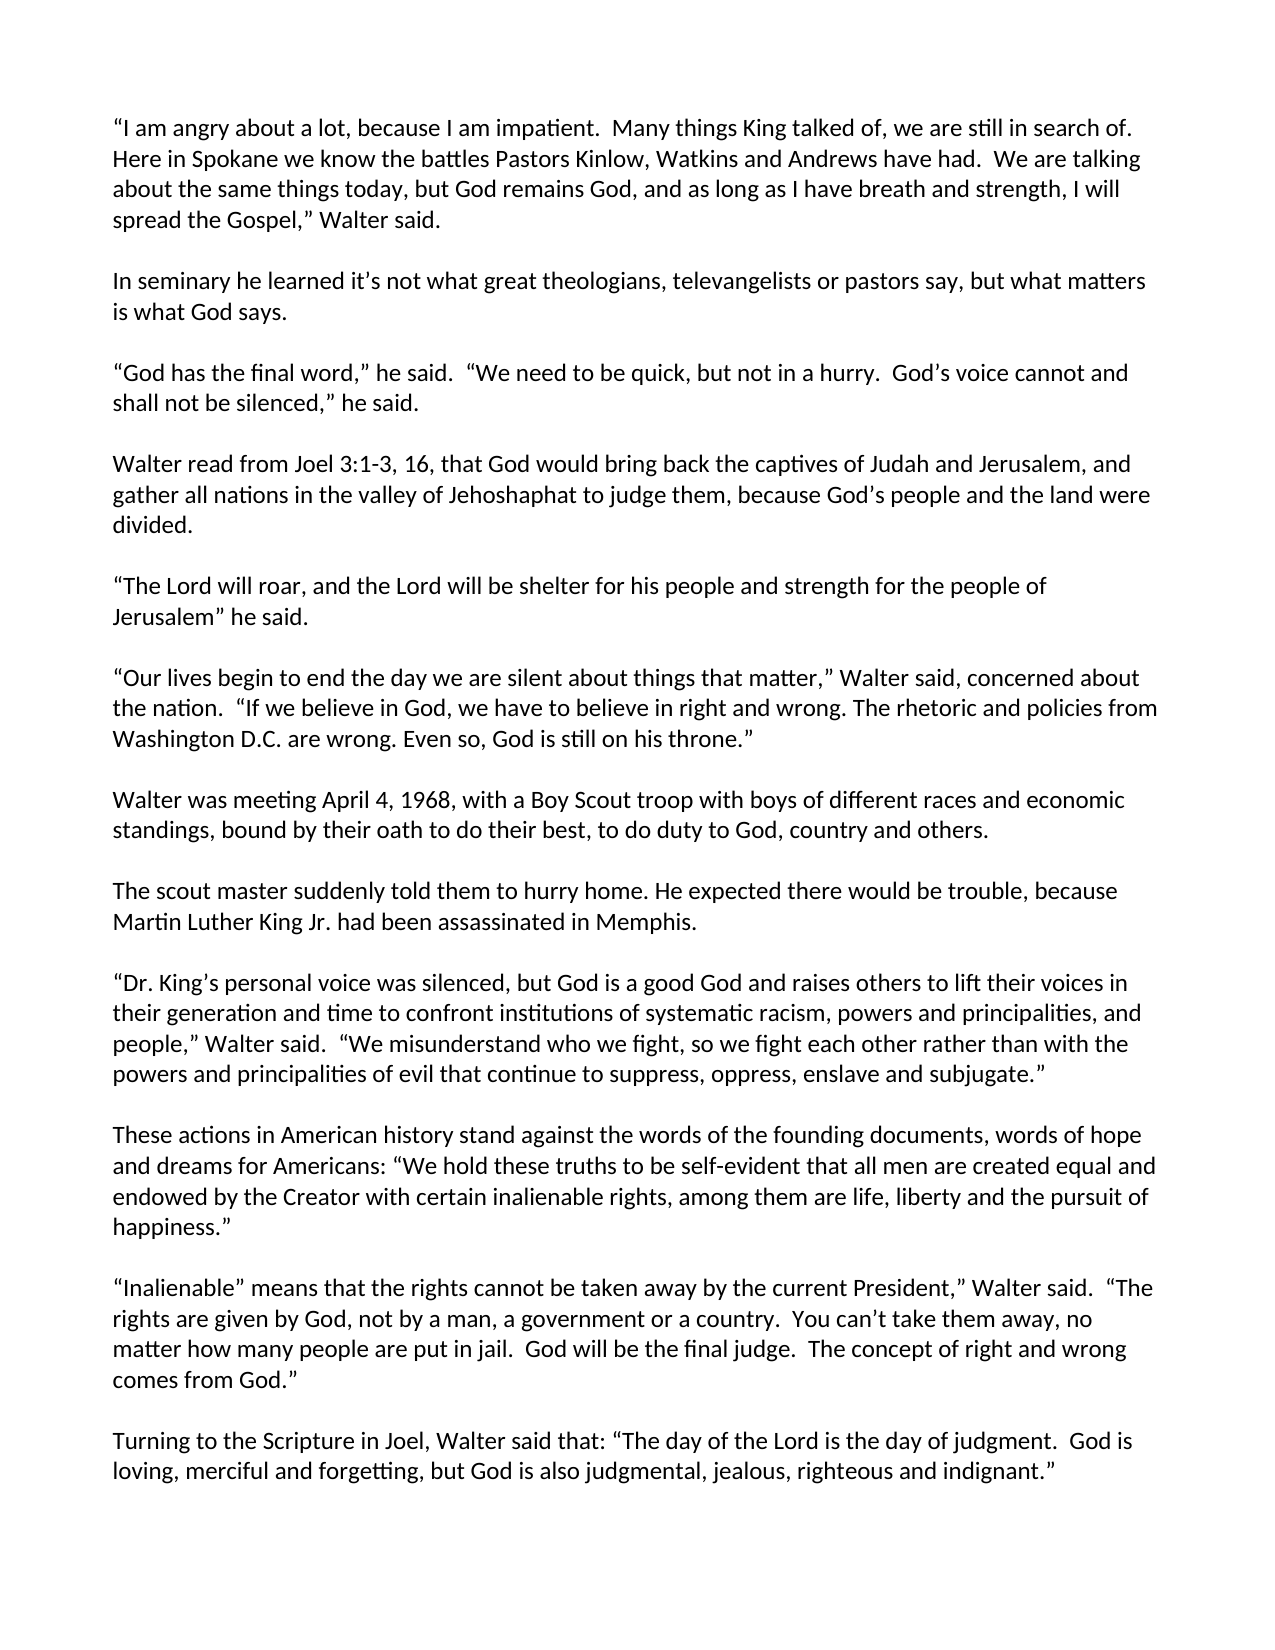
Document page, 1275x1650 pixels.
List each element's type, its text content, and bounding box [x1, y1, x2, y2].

text “Inalienable” means that the rights cannot be taken away by the current President,” Walter said. “The rights are given by God, not by a man, a government or a country. You can’t take them away, no matter how many people are put in jail. God will be the final judge. The concept of right and wrong comes from God.” [112, 1272, 1162, 1394]
text “The Lord will roar, and the Lord will be shelter for his people and strength for the people of Jerusalem” he said. [112, 570, 1162, 631]
text “Dr. King’s personal voice was silenced, but God is a good God and raises others to lift their voices in their generation and time to confront institutions of systematic racism, powers and principalities, and people,” Walter said. “We misunderstand who we fight, so we fight each other rather than with the powers and principalities of evil that continue to suppress, oppress, enslave and subjugate.” [112, 967, 1162, 1089]
text Walter read from Joel 3:1-3, 16, that God would bring back the captives of Judah and Jerusalem, and gather all nations in the valley of Jehoshaphat to judge them, because God’s people and the land were divided. [112, 448, 1162, 540]
text Walter was meeting April 4, 1968, with a Boy Scout troop with boys of different races and economic standings, bound by their oath to do their best, to do duty to God, country and others. [112, 784, 1162, 845]
text The scout master suddenly told them to hurry home. He expected there would be trouble, because Martin Luther King Jr. had been assassinated in Memphis. [112, 876, 1162, 937]
text These actions in American history stand against the words of the founding documents, words of hope and dreams for Americans: “We hold these truths to be self-evident that all men are created equal and endowed by the Creator with certain inalienable rights, among them are life, liberty and the pursuit of happiness.” [112, 1120, 1162, 1242]
text “Our lives begin to end the day we are silent about things that matter,” Walter said, concerned about the nation. “If we believe in God, we have to believe in right and wrong. The rhetoric and policies from Washington D.C. are wrong. Even so, God is still on his throne.” [112, 662, 1162, 753]
text In seminary he learned it’s not what great theologians, televangelists or pastors say, but what matters is what God says. [112, 265, 1162, 326]
text “I am angry about a lot, because I am impatient. Many things King talked of, we are still in search of. Here in Spokane we know the battles Pastors Kinlow, Watkins and Andrews have had. We are talking about the same things today, but God remains God, and as long as I have breath and strength, I will spread the Gospel,” Walter said. [112, 112, 1162, 234]
text Turning to the Scripture in Joel, Walter said that: “The day of the Lord is the day of judgment. God is loving, merciful and forgetting, but God is also judgmental, jealous, righteous and indignant.” [112, 1425, 1162, 1486]
text “God has the final word,” he said. “We need to be quick, but not in a hurry. God’s voice cannot and shall not be silenced,” he said. [112, 357, 1162, 418]
